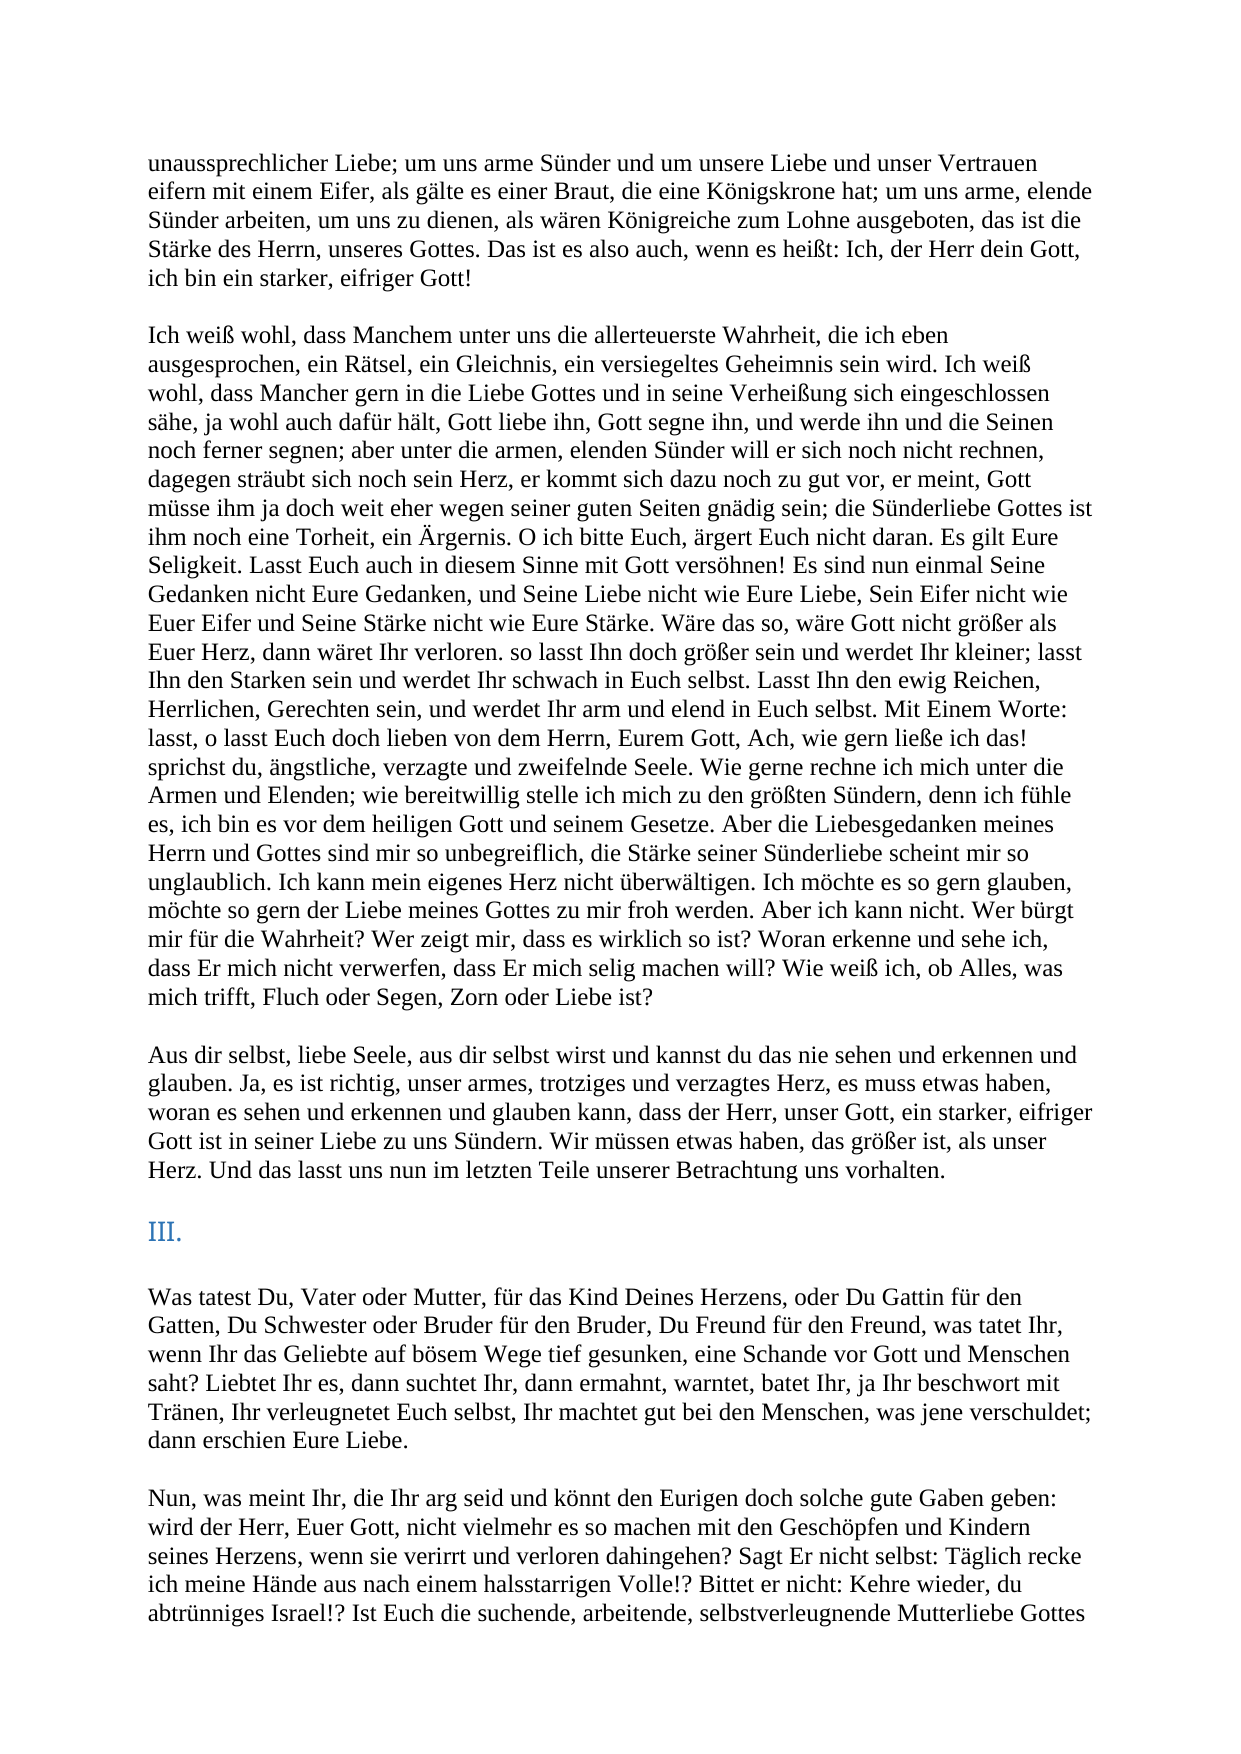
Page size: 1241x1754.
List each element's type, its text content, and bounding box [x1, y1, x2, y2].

text Was tatest Du, Vater oder Mutter, für das Kind Deines Herzens, oder Du Gattin für den Gatten, Du Schwester oder Bruder für den Bruder, Du Freund für den Freund, was tatet Ihr, wenn Ihr das Geliebte auf bösem Wege tief gesunken, eine Schande vor Gott und Menschen saht? Liebtet Ihr es, dann suchtet Ihr, dann ermahnt, warntet, batet Ihr, ja Ihr beschwort mit Tränen, Ihr verleugnetet Euch selbst, Ihr machtet gut bei den Menschen, was jene verschuldet; dann erschien Eure Liebe. [148, 1282, 1093, 1454]
subtitle III. [148, 1213, 1093, 1249]
text Aus dir selbst, liebe Seele, aus dir selbst wirst und kannst du das nie sehen und erkennen und glauben. Ja, es ist richtig, unser armes, trotziges und verzagtes Herz, es muss etwas haben, woran es sehen und erkennen und glauben kann, dass der Herr, unser Gott, ein starker, eifriger Gott ist in seiner Liebe zu uns Sündern. Wir müssen etwas haben, das größer ist, als unser Herz. Und das lasst uns nun im letzten Teile unserer Betrachtung uns vorhalten. [148, 1040, 1093, 1183]
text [148, 148, 1093, 291]
text Ich weiß wohl, dass Manchem unter uns die allerteuerste Wahrheit, die ich eben ausgesprochen, ein Rätsel, ein Gleichnis, ein versiegeltes Geheimnis sein wird. Ich weiß wohl, dass Mancher gern in die Liebe Gottes und in seine Verheißung sich eingeschlossen sähe, ja wohl auch dafür hält, Gott liebe ihn, Gott segne ihn, und werde ihn und die Seinen noch ferner segnen; aber unter die armen, elenden Sünder will er sich noch nicht rechnen, dagegen sträubt sich noch sein Herz, er kommt sich dazu noch zu gut vor, er meint, Gott müsse ihm ja doch weit eher wegen seiner guten Seiten gnädig sein; die Sünderliebe Gottes ist ihm noch eine Torheit, ein Ärgernis. O ich bitte Euch, ärgert Euch nicht daran. Es gilt Eure Seligkeit. Lasst Euch auch in diesem Sinne mit Gott versöhnen! Es sind nun einmal Seine Gedanken nicht Eure Gedanken, und Seine Liebe nicht wie Eure Liebe, Sein Eifer nicht wie Euer Eifer und Seine Stärke nicht wie Eure Stärke. Wäre das so, wäre Gott nicht größer als Euer Herz, dann wäret Ihr verloren. so lasst Ihn doch größer sein und werdet Ihr kleiner; lasst Ihn den Starken sein und werdet Ihr schwach in Euch selbst. Lasst Ihn den ewig Reichen, Herrlichen, Gerechten sein, und werdet Ihr arm und elend in Euch selbst. Mit Einem Worte: lasst, o lasst Euch doch lieben von dem Herrn, Eurem Gott, Ach, wie gern ließe ich das! sprichst du, ängstliche, verzagte und zweifelnde Seele. Wie gerne rechne ich mich unter die Armen und Elenden; wie bereitwillig stelle ich mich zu den größten Sündern, denn ich fühle es, ich bin es vor dem heiligen Gott und seinem Gesetze. Aber die Liebesgedanken meines Herrn und Gottes sind mir so unbegreiflich, die Stärke seiner Sünderliebe scheint mir so unglaublich. Ich kann mein eigenes Herz nicht überwältigen. Ich möchte es so gern glauben, möchte so gern der Liebe meines Gottes zu mir froh werden. Aber ich kann nicht. Wer bürgt mir für die Wahrheit? Wer zeigt mir, dass es wirklich so ist? Woran erkenne und sehe ich, dass Er mich nicht verwerfen, dass Er mich selig machen will? Wie weiß ich, ob Alles, was mich trifft, Fluch oder Segen, Zorn oder Liebe ist? [148, 321, 1093, 1011]
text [148, 1483, 1093, 1627]
